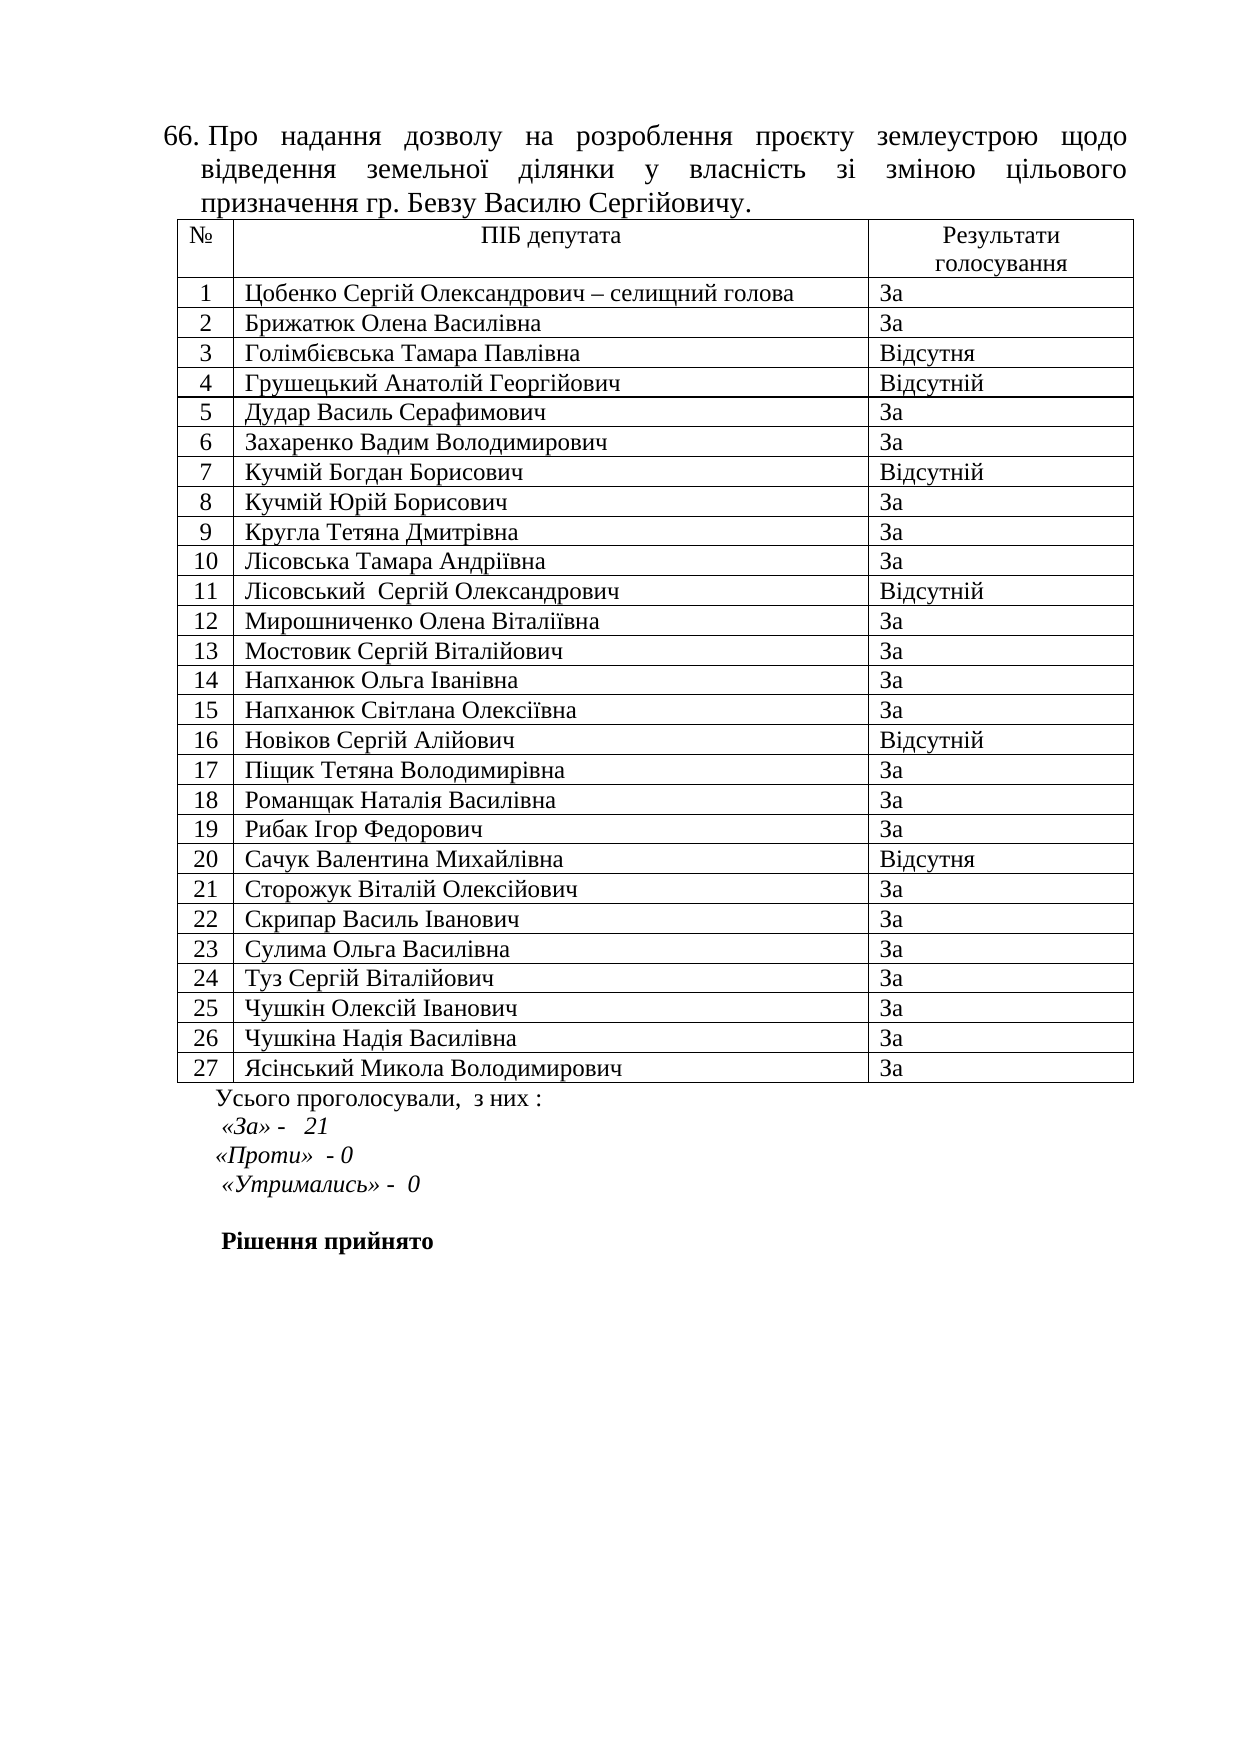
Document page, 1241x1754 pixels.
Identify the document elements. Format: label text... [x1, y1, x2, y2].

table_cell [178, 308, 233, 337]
list Рішення прийнято [215, 1226, 1152, 1255]
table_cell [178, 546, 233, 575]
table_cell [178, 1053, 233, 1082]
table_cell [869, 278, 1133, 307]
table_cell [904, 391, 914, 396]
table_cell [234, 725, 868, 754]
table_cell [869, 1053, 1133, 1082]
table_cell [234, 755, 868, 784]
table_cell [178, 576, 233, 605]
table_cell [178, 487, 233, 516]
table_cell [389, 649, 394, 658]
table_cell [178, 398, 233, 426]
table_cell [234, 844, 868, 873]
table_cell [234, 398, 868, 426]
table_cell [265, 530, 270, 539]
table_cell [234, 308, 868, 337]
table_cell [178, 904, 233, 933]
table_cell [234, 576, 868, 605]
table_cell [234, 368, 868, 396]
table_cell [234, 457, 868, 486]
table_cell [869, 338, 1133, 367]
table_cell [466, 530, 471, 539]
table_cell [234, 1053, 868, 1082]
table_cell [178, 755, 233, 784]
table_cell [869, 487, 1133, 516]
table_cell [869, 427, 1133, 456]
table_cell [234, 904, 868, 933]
list Усього проголосували, з них : [215, 1083, 1152, 1111]
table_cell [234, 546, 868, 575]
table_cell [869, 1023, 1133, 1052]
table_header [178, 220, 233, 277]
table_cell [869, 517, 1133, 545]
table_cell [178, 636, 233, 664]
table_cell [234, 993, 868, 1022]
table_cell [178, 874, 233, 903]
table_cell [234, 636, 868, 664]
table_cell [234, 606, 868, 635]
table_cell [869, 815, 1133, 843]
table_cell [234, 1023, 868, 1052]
list «Утримались» - 0 [215, 1169, 1152, 1198]
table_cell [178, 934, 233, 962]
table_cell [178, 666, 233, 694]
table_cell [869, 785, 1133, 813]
list «Проти» - 0 [215, 1140, 1152, 1169]
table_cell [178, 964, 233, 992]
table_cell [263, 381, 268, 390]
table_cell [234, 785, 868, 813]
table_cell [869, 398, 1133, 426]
list «За» - 21 [215, 1111, 1152, 1140]
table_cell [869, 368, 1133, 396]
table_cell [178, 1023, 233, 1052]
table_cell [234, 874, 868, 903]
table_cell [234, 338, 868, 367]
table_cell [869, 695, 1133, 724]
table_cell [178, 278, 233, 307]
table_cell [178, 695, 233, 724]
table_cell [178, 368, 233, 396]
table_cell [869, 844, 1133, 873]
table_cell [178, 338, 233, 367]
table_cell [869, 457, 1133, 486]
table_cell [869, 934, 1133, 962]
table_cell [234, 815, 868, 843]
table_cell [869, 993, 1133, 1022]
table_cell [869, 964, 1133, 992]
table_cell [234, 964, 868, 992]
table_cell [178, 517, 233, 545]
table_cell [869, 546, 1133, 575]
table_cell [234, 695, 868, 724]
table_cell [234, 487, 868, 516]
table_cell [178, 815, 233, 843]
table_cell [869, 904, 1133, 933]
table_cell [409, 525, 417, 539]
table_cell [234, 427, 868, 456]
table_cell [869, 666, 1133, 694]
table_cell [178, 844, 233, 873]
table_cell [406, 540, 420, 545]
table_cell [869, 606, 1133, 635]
list Про надання дозволу на розроблення проєкту землеустрою щодо відведення земельної ділянки у власність зі зміною цільового призначення гр. Бевзу Василю Сергійовичу. [163, 118, 1128, 219]
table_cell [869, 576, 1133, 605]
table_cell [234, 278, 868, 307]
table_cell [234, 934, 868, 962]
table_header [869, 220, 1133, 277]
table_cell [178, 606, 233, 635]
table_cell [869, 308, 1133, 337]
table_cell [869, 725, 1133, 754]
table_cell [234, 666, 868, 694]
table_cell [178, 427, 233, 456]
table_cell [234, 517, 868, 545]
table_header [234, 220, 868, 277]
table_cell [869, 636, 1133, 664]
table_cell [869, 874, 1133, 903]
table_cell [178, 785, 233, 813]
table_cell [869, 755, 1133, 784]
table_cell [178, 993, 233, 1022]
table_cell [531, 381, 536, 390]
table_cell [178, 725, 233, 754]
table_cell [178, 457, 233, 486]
